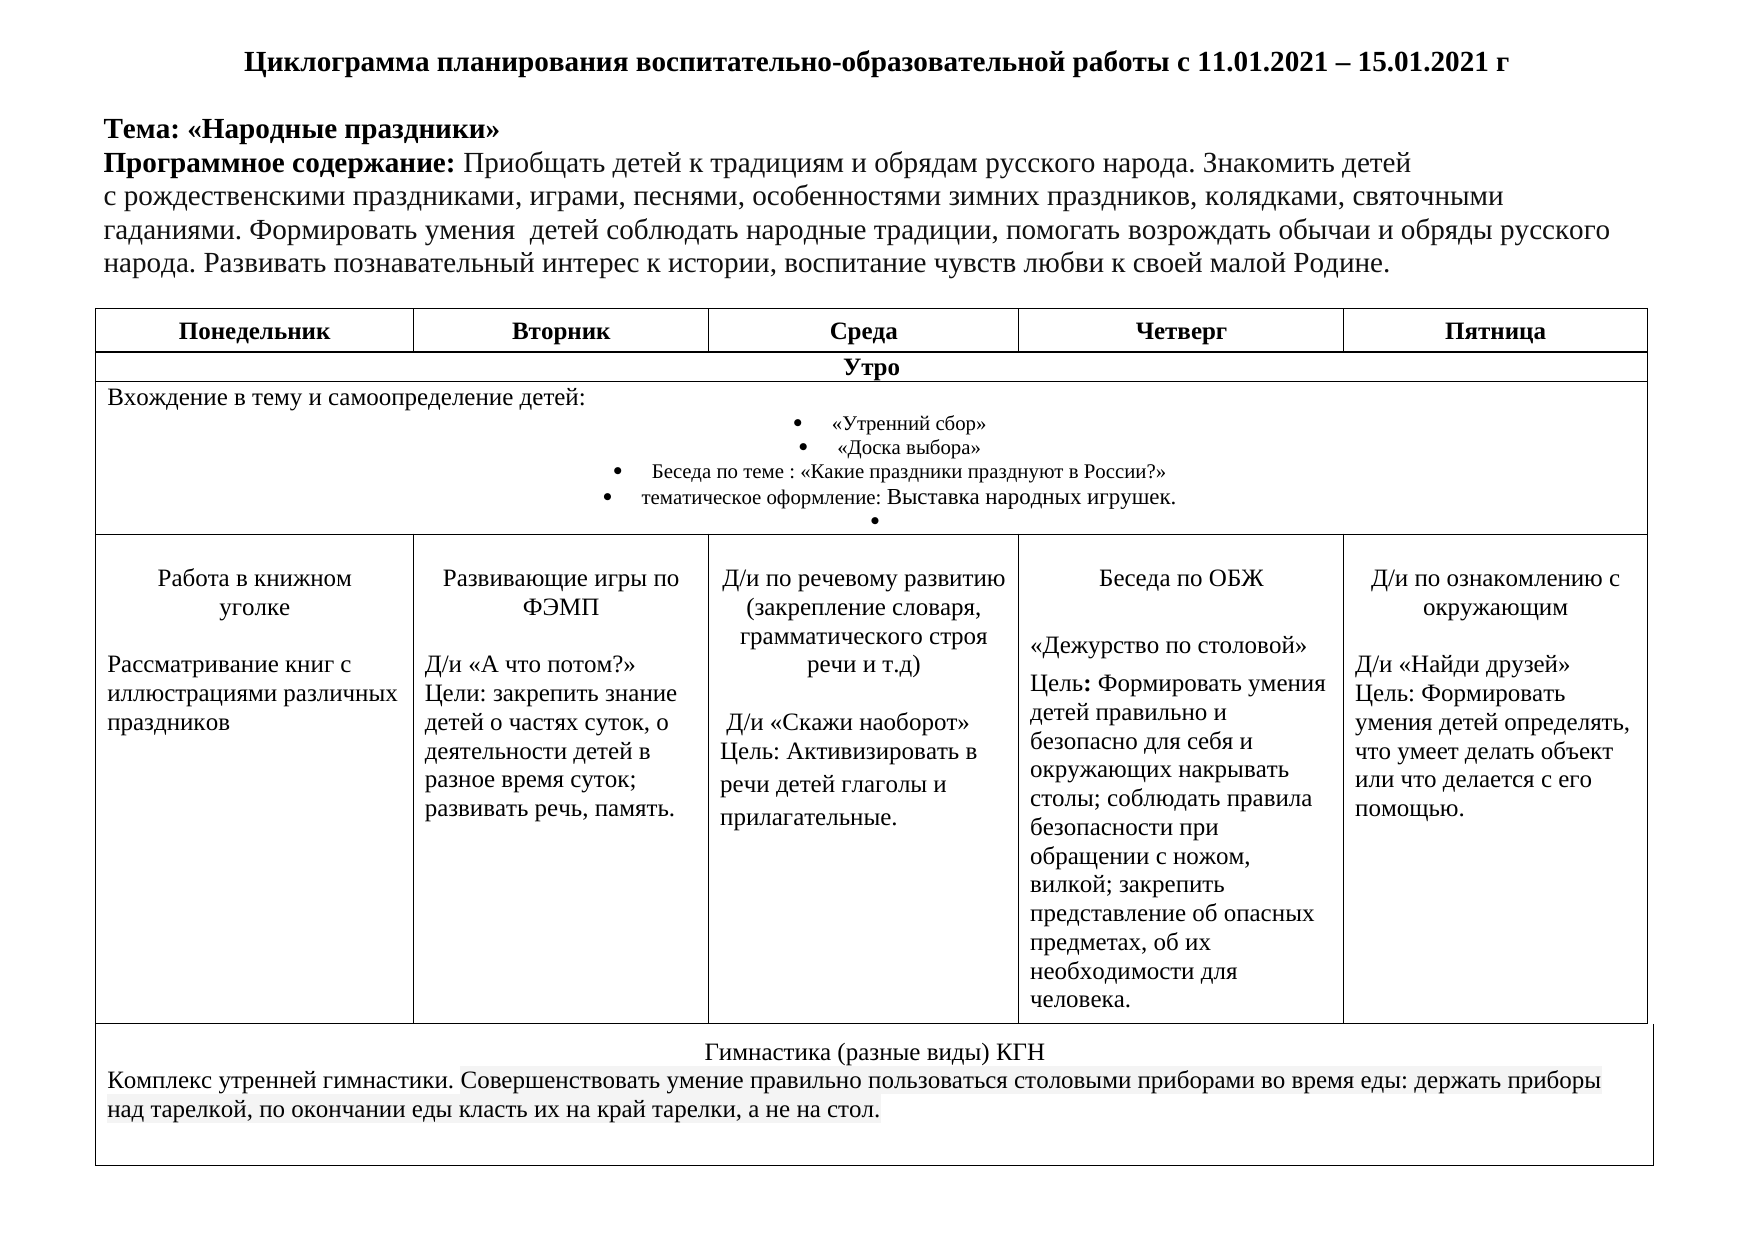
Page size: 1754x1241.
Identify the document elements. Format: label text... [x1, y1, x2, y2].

table_cell Беседа по ОБЖ «Дежурство по столовой» Цель: Формировать умения детей правильно и безопасно для себя и окружающих накрывать столы; соблюдать правила безопасности при обращении с ножом, вилкой; закрепить представление об опасных предметах, об их необходимости для человека. [1019, 535, 1343, 1023]
table_cell Работа в книжном уголке Рассматривание книг с иллюстрациями различных праздников [96, 535, 413, 1023]
table_header Четверг [1019, 309, 1343, 351]
table_cell Д/и по речевому развитию (закрепление словаря, грамматического строя речи и т.д) Д/и «Скажи наоборот» Цель: Активизировать в речи детей глаголы и прилагательные. [709, 535, 1018, 1023]
table_cell Д/и по ознакомлению с окружающим Д/и «Найди друзей» Цель: Формировать умения детей определять, что умеет делать объект или что делается с его помощью. [1344, 535, 1647, 1023]
table_header Понедельник [96, 309, 413, 351]
table_cell Развивающие игры по ФЭМП Д/и «А что потом?» Цели: закрепить знание детей о частях суток, о деятельности детей в разное время суток; развивать речь, память. [414, 535, 708, 1023]
table_header Вторник [414, 309, 708, 351]
text Циклограмма планирования воспитательно-образовательной работы с 11.01.2021 – 15.01.2021 г [118, 44, 1636, 78]
text Тема: «Народные праздники» [103, 111, 1636, 145]
text Программное содержание: Приобщать детей к традициям и обрядам русского народа. Знакомить детей с рождественскими праздниками, играми, песнями, особенностями зимних праздников, колядками, святочными гаданиями. Формировать умения детей соблюдать народные традиции, помогать возрождать обычаи и обряды русского народа. Развивать познавательный интерес к истории, воспитание чувств любви к своей малой Родине. [103, 145, 1636, 279]
table_header Гимнастика (разные виды) КГН Комплекс утренней гимнастики. Совершенствовать умение правильно пользоваться столовыми приборами во время еды: держать приборы над тарелкой, по окончании еды класть их на край тарелки, а не на стол. [96, 1024, 1653, 1165]
table_cell Утро [96, 353, 1647, 381]
table_header Пятница [1344, 309, 1647, 351]
table_cell Вхождение в тему и самоопределение детей: «Утренний сбор» «Доска выбора» Беседа по теме : «Какие праздники празднуют в России?» тематическое оформление: Выставка народных игрушек. [96, 382, 1647, 533]
table_header Среда [709, 309, 1018, 351]
